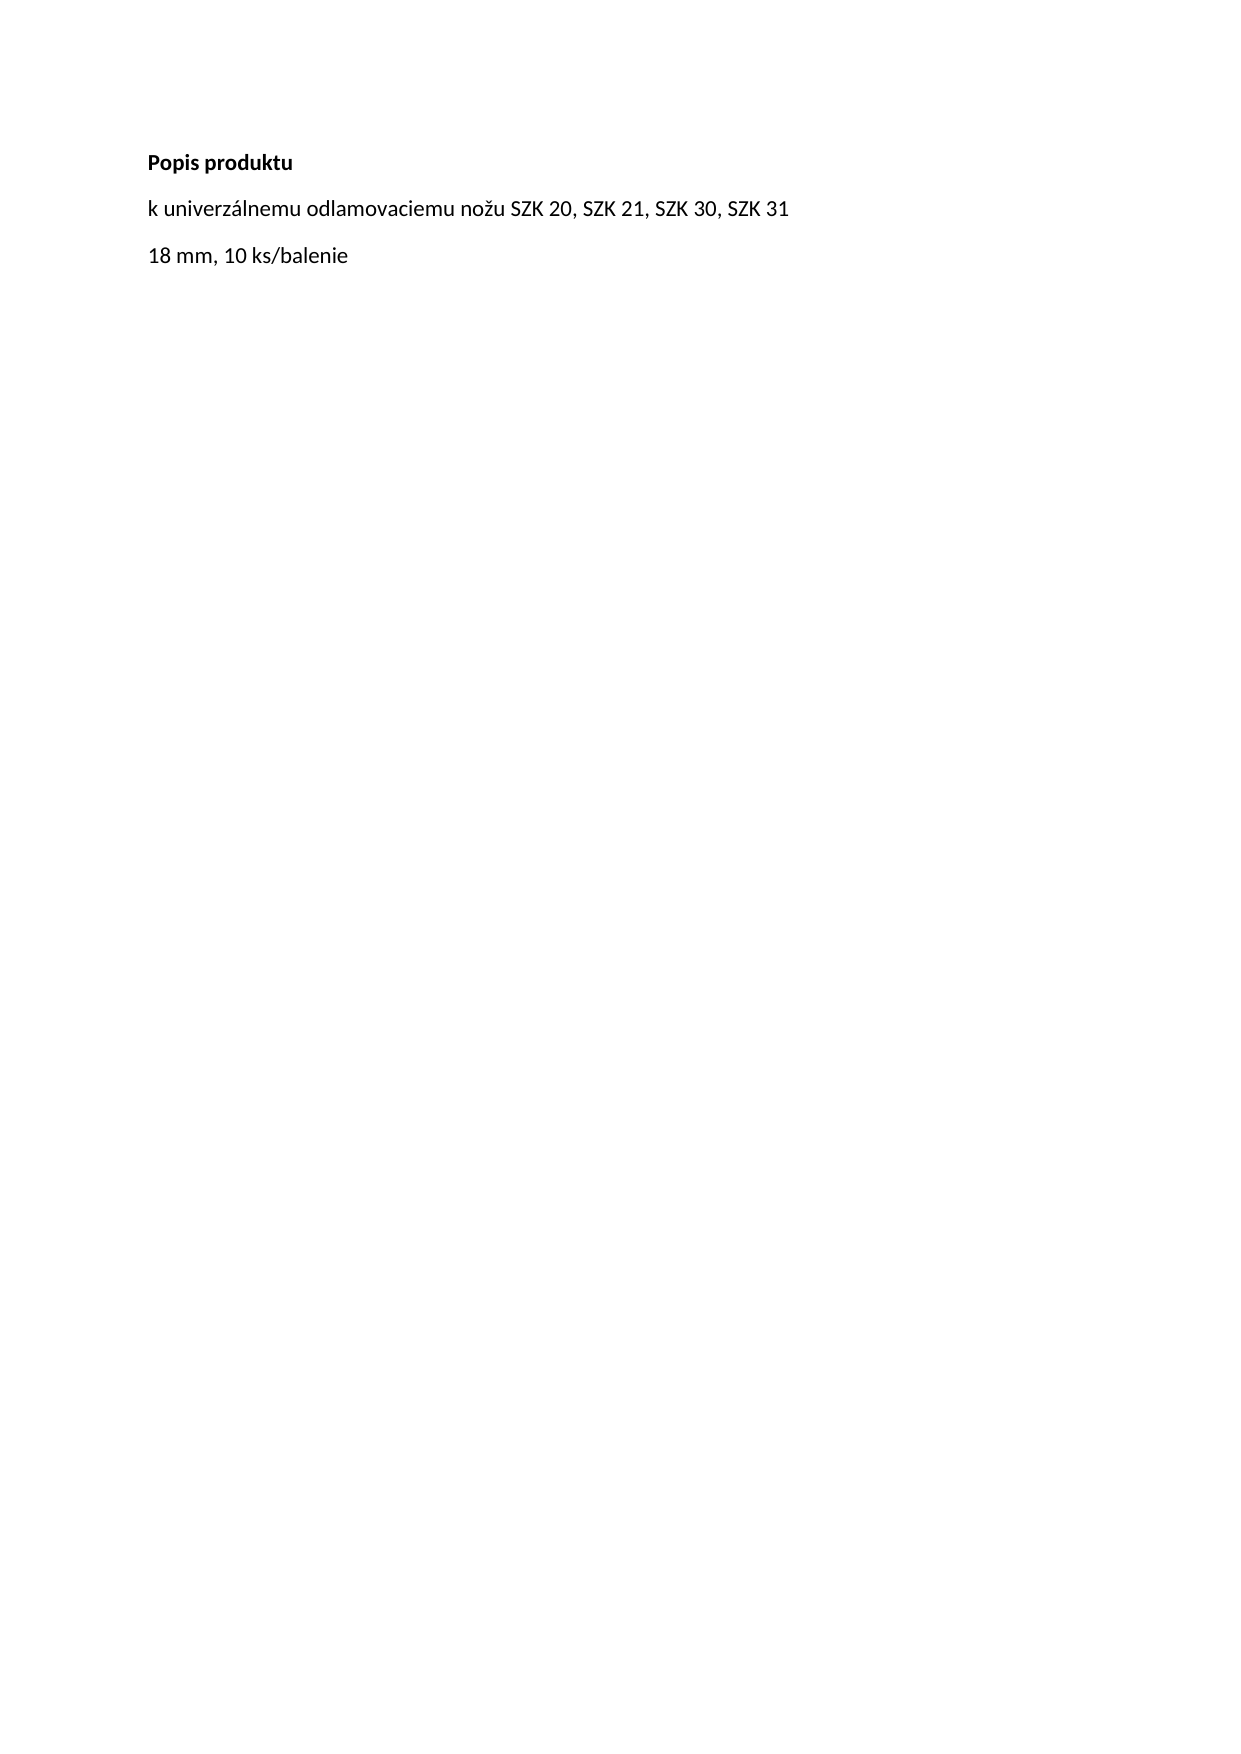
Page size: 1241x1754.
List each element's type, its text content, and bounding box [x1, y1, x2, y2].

text k univerzálnemu odlamovaciemu nožu SZK 20, SZK 21, SZK 30, SZK 31 [148, 194, 1093, 222]
text Popis produktu [148, 148, 1093, 176]
text 18 mm, 10 ks/balenie [148, 241, 1093, 269]
